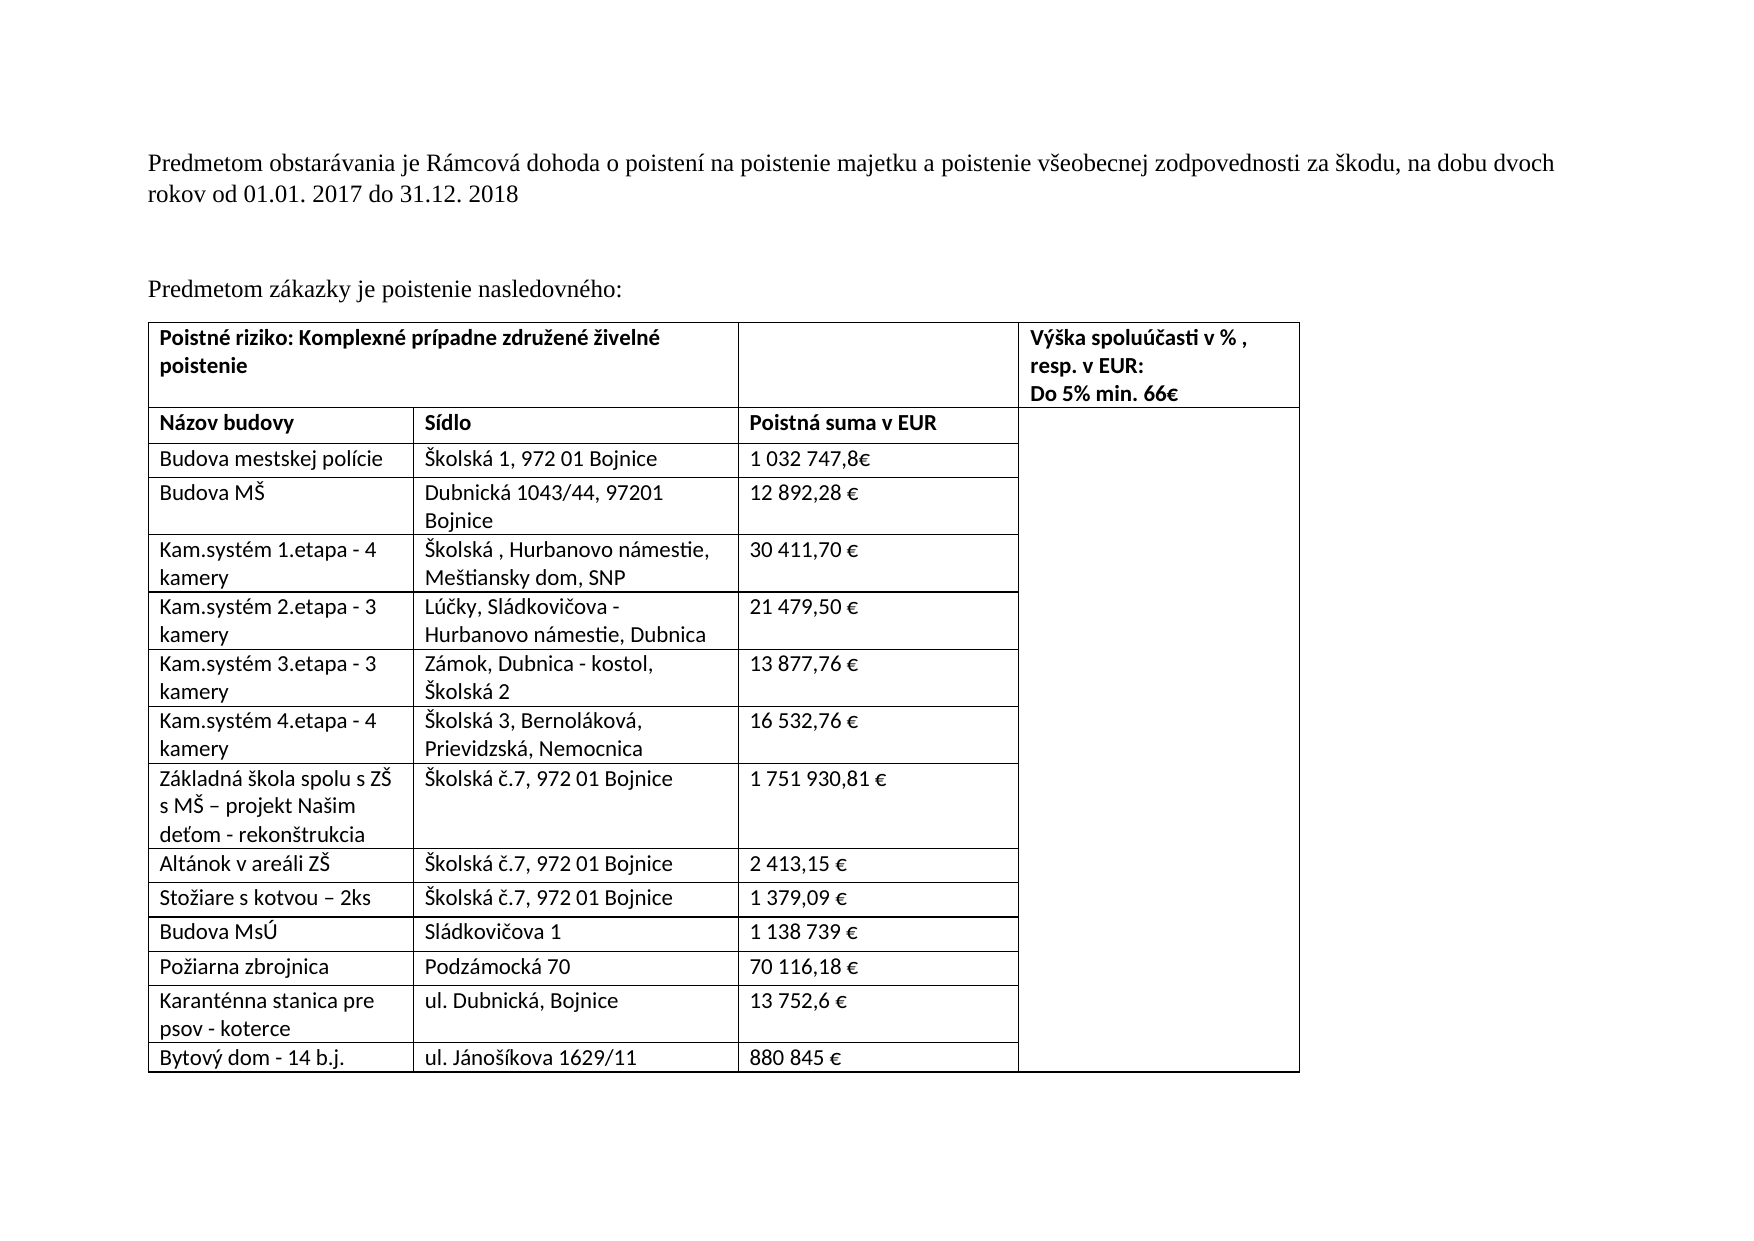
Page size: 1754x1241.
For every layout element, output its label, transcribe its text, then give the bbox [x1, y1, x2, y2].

table_cell 13 877,76 € [739, 650, 1018, 706]
table_header Výška spoluúčasti v % , resp. v EUR: Do 5% min. 66€ [1019, 323, 1299, 407]
table_cell Altánok v areáli ZŠ [149, 849, 413, 882]
table_cell Kam.systém 1.etapa - 4 kamery [149, 535, 413, 591]
table_cell Školská , Hurbanovo námestie, Meštiansky dom, SNP [414, 535, 738, 591]
text Predmetom zákazky je poistenie nasledovného: [148, 274, 1606, 303]
table_cell 30 411,70 € [739, 535, 1018, 591]
table_cell Poistná suma v EUR [739, 408, 1018, 443]
table_cell Kam.systém 3.etapa - 3 kamery [149, 650, 413, 706]
table_cell Lúčky, Sládkovičova - Hurbanovo námestie, Dubnica [414, 593, 738, 648]
table_cell Sládkovičova 1 [414, 918, 738, 951]
table_cell Budova MŠ [149, 478, 413, 534]
table_cell Karanténna stanica pre psov - koterce [149, 986, 413, 1042]
table_cell 1 138 739 € [739, 918, 1018, 951]
table_cell Školská č.7, 972 01 Bojnice [414, 764, 738, 848]
table_cell 1 379,09 € [739, 883, 1018, 916]
table_cell 2 413,15 € [739, 849, 1018, 882]
table_cell 16 532,76 € [739, 707, 1018, 763]
table_cell Stožiare s kotvou – 2ks [149, 883, 413, 916]
table_cell Podzámocká 70 [414, 952, 738, 985]
table_cell 21 479,50 € [739, 593, 1018, 648]
table_cell Budova MsÚ [149, 918, 413, 951]
table_cell Sídlo [414, 408, 738, 443]
table_cell 1 751 930,81 € [739, 764, 1018, 848]
table_cell Názov budovy [149, 408, 413, 443]
table_cell Základná škola spolu s ZŠ s MŠ – projekt Našim deťom - rekonštrukcia [149, 764, 413, 848]
table_cell 12 892,28 € [739, 478, 1018, 534]
table_cell 70 116,18 € [739, 952, 1018, 985]
table_cell 880 845 € [739, 1043, 1018, 1071]
table_cell Školská 1, 972 01 Bojnice [414, 444, 738, 477]
table_cell Bytový dom - 14 b.j. [149, 1043, 413, 1071]
table_cell ul. Dubnická, Bojnice [414, 986, 738, 1042]
table_cell 13 752,6 € [739, 986, 1018, 1042]
table_cell Budova mestskej polície [149, 444, 413, 477]
table_header Poistné riziko: Komplexné prípadne združené živelné poistenie [149, 323, 738, 407]
table_cell Kam.systém 2.etapa - 3 kamery [149, 593, 413, 648]
table_cell Školská č.7, 972 01 Bojnice [414, 883, 738, 916]
table_header [739, 323, 1018, 407]
table_cell Požiarna zbrojnica [149, 952, 413, 985]
table_cell Dubnická 1043/44, 97201 Bojnice [414, 478, 738, 534]
table_cell Zámok, Dubnica - kostol, Školská 2 [414, 650, 738, 706]
table_cell ul. Jánošíkova 1629/11 [414, 1043, 738, 1071]
table_cell Školská 3, Bernoláková, Prievidzská, Nemocnica [414, 707, 738, 763]
table_cell 1 032 747,8€ [739, 444, 1018, 477]
table_cell [1019, 408, 1299, 1071]
table_cell Školská č.7, 972 01 Bojnice [414, 849, 738, 882]
table_cell Kam.systém 4.etapa - 4 kamery [149, 707, 413, 763]
text Predmetom obstarávania je Rámcová dohoda o poistení na poistenie majetku a poistenie všeobecnej zodpovednosti za škodu, na dobu dvoch rokov od 01.01. 2017 do 31.12. 2018 [148, 148, 1606, 207]
